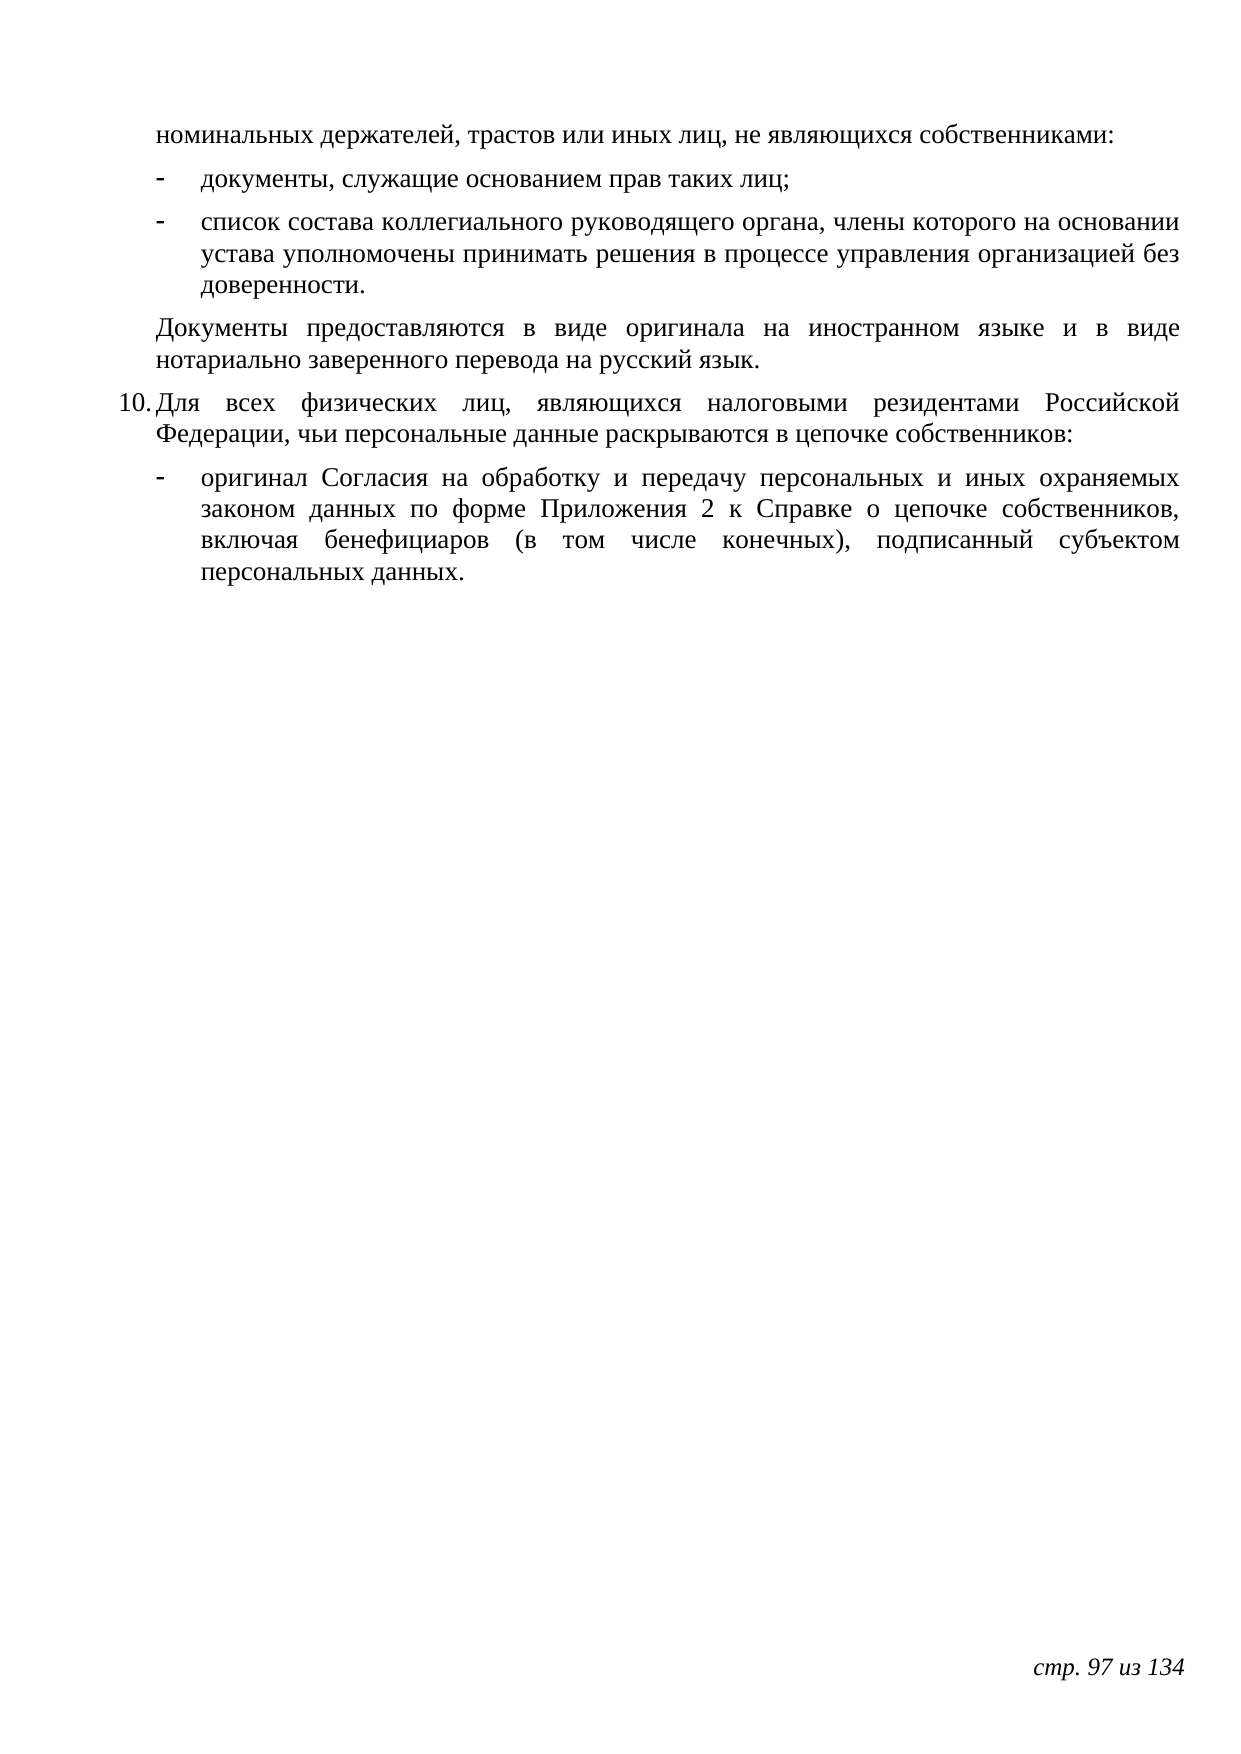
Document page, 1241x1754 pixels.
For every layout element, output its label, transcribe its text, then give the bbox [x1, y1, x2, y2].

list оригинал Согласия на обработку и передачу персональных и иных охраняемых законом данных по форме Приложения 2 к Справке о цепочке собственников, включая бенефициаров (в том числе конечных), подписанный субъектом персональных данных. [156, 461, 1181, 586]
text Документы предоставляются в виде оригинала на иностранном языке и в виде нотариально заверенного перевода на русский язык. [156, 312, 1181, 374]
list документы, служащие основанием прав таких лиц; [156, 162, 1181, 193]
list список состава коллегиального руководящего органа, члены которого на основании устава уполномочены принимать решения в процессе управления организацией без доверенности. [156, 206, 1181, 299]
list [118, 118, 1181, 149]
list Для всех физических лиц, являющихся налоговыми резидентами Российской Федерации, чьи персональные данные раскрываются в цепочке собственников: [118, 386, 1181, 449]
